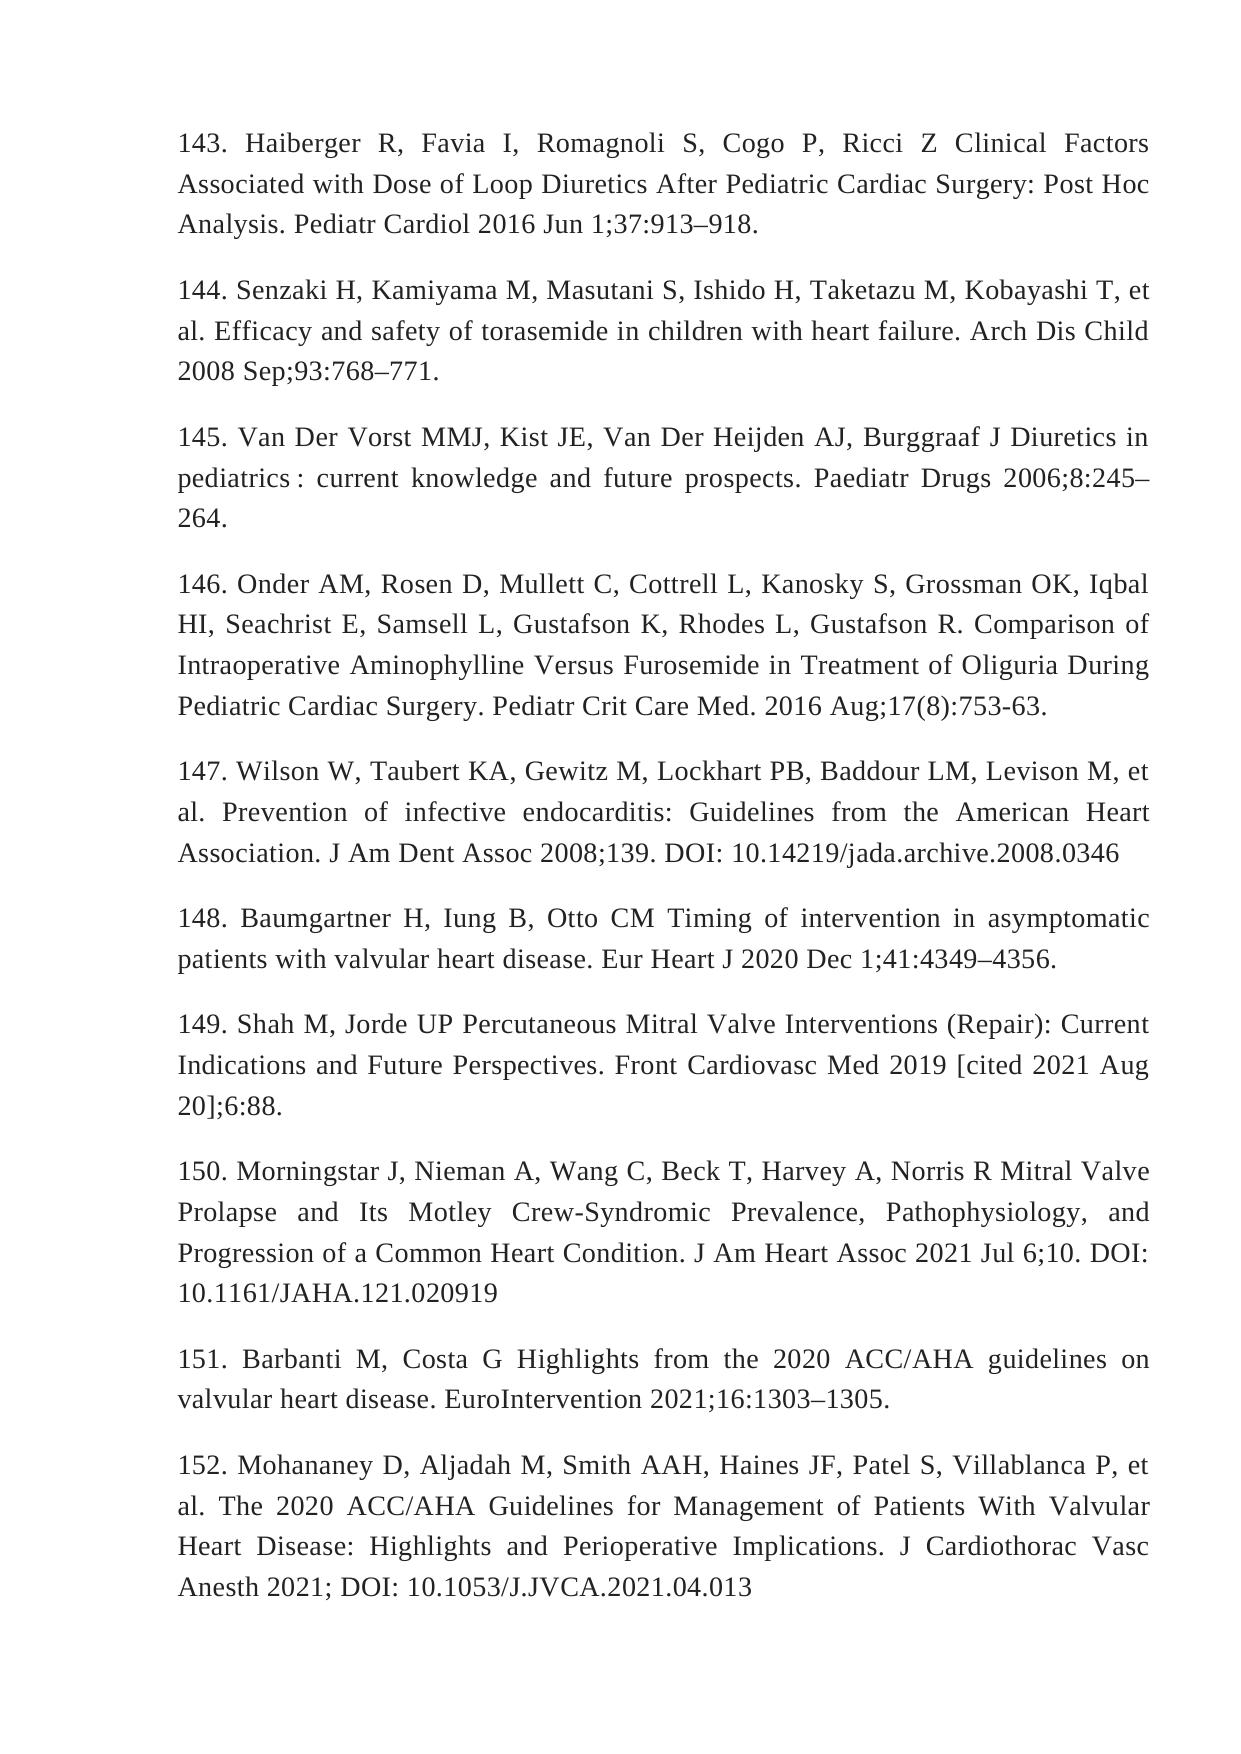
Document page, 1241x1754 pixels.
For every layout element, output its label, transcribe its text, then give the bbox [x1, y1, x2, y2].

text 150. Morningstar J, Nieman A, Wang C, Beck T, Harvey A, Norris R Mitral Valve Prolapse and Its Motley Crew-Syndromic Prevalence, Pathophysiology, and Progression of a Common Heart Condition. J Am Heart Assoc 2021 Jul 6;10. DOI: 10.1161/JAHA.121.020919 [177, 1146, 1152, 1309]
text 146. Onder AM, Rosen D, Mullett C, Cottrell L, Kanosky S, Grossman OK, Iqbal HI, Seachrist E, Samsell L, Gustafson K, Rhodes L, Gustafson R. Comparison of Intraoperative Aminophylline Versus Furosemide in Treatment of Oliguria During Pediatric Cardiac Surgery. Pediatr Crit Care Med. 2016 Aug;17(8):753-63. [177, 559, 1152, 721]
text 151. Barbanti M, Costa G Highlights from the 2020 ACC/AHA guidelines on valvular heart disease. EuroIntervention 2021;16:1303–1305. [177, 1334, 1152, 1415]
text 144. Senzaki H, Kamiyama M, Masutani S, Ishido H, Taketazu M, Kobayashi T, et al. Efficacy and safety of torasemide in children with heart failure. Arch Dis Child 2008 Sep;93:768–771. [177, 265, 1152, 387]
text 147. Wilson W, Taubert KA, Gewitz M, Lockhart PB, Baddour LM, Levison M, et al. Prevention of infective endocarditis: Guidelines from the American Heart Association. J Am Dent Assoc 2008;139. DOI: 10.14219/jada.archive.2008.0346 [177, 746, 1152, 868]
text 148. Baumgartner H, Iung B, Otto CM Timing of intervention in asymptomatic patients with valvular heart disease. Eur Heart J 2020 Dec 1;41:4349–4356. [177, 893, 1152, 974]
text 152. Mohananey D, Aljadah M, Smith AAH, Haines JF, Patel S, Villablanca P, et al. The 2020 ACC/AHA Guidelines for Management of Patients With Valvular Heart Disease: Highlights and Perioperative Implications. J Cardiothorac Vasc Anesth 2021; DOI: 10.1053/J.JVCA.2021.04.013 [177, 1440, 1152, 1602]
text 143. Haiberger R, Favia I, Romagnoli S, Cogo P, Ricci Z Clinical Factors Associated with Dose of Loop Diuretics After Pediatric Cardiac Surgery: Post Hoc Analysis. Pediatr Cardiol 2016 Jun 1;37:913–918. [177, 118, 1152, 240]
text 149. Shah M, Jorde UP Percutaneous Mitral Valve Interventions (Repair): Current Indications and Future Perspectives. Front Cardiovasc Med 2019 [cited 2021 Aug 20];6:88. [177, 999, 1152, 1121]
text 145. Van Der Vorst MMJ, Kist JE, Van Der Heijden AJ, Burggraaf J Diuretics in pediatrics : current knowledge and future prospects. Paediatr Drugs 2006;8:245–264. [177, 412, 1152, 534]
